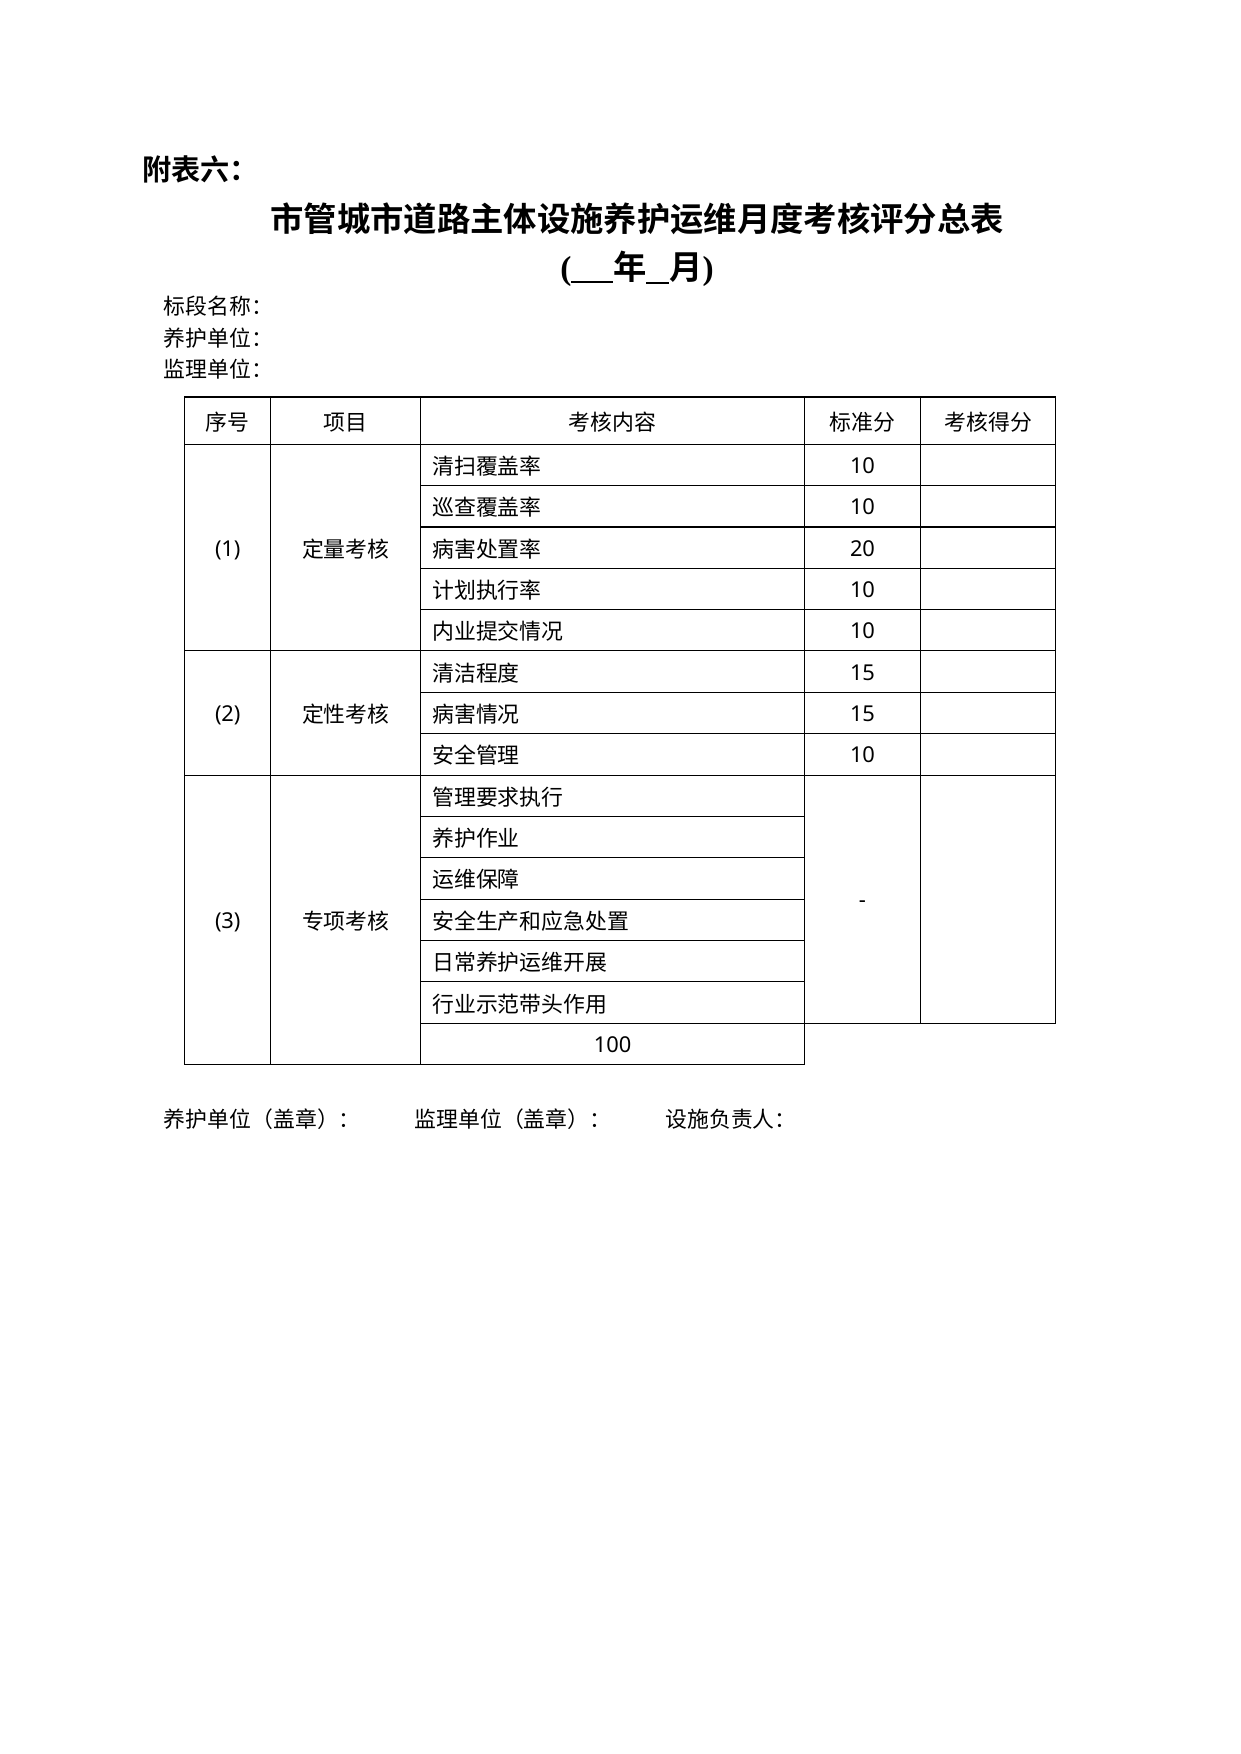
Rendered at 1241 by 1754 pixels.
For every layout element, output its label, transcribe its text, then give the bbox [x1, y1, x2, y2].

table_cell 安全生产和应急处置 [421, 900, 804, 940]
table_cell [921, 734, 1055, 774]
text 养护单位（盖章）： 监理单位（盖章）： 设施负责人： [142, 1102, 1098, 1134]
table_cell (3) [185, 776, 270, 1064]
text 养护单位： [142, 321, 1098, 352]
table_header 项目 [271, 398, 420, 444]
table_cell [921, 610, 1055, 650]
table_cell 内业提交情况 [421, 610, 804, 650]
text 附表六： [142, 130, 1098, 192]
table_header 考核内容 [421, 398, 804, 444]
table_cell 安全管理 [421, 734, 804, 774]
table_cell 15 [805, 651, 920, 692]
table_cell 10 [805, 569, 920, 609]
table_cell 专项考核 [271, 776, 420, 1064]
table_cell 病害处置率 [421, 528, 804, 568]
table_cell [921, 445, 1055, 485]
table_cell (1) [185, 445, 270, 650]
table_cell [921, 528, 1055, 568]
table_cell [921, 651, 1055, 692]
table_header 考核得分 [921, 398, 1055, 444]
table_cell 清洁程度 [421, 651, 804, 692]
table_cell 100 [421, 1024, 804, 1064]
text 监理单位： [142, 352, 1098, 384]
table_header 标准分 [805, 398, 920, 444]
table_header 序号 [185, 398, 270, 444]
table_cell 计划执行率 [421, 569, 804, 609]
table_cell 10 [805, 734, 920, 774]
table_cell 运维保障 [421, 858, 804, 898]
table_cell [921, 486, 1055, 526]
table_cell 10 [805, 486, 920, 526]
table_cell 病害情况 [421, 693, 804, 733]
table_cell [921, 569, 1055, 609]
text 市管城市道路主体设施养护运维月度考核评分总表 [142, 192, 1098, 241]
table_cell 定量考核 [271, 445, 420, 650]
table_cell 20 [805, 528, 920, 568]
table_cell 养护作业 [421, 817, 804, 857]
table_cell 巡查覆盖率 [421, 486, 804, 526]
table_cell 行业示范带头作用 [421, 982, 804, 1023]
table_cell 10 [805, 445, 920, 485]
text 标段名称： [142, 289, 1098, 321]
table_cell - [805, 776, 920, 1023]
table_cell 定性考核 [271, 651, 420, 774]
table_cell 15 [805, 693, 920, 733]
table_cell [921, 693, 1055, 733]
table_cell 清扫覆盖率 [421, 445, 804, 485]
text ( 年 月) [142, 241, 1098, 289]
table_cell 日常养护运维开展 [421, 941, 804, 981]
table_cell 管理要求执行 [421, 776, 804, 816]
table_cell 10 [805, 610, 920, 650]
table_cell (2) [185, 651, 270, 774]
table_cell [921, 776, 1055, 1023]
